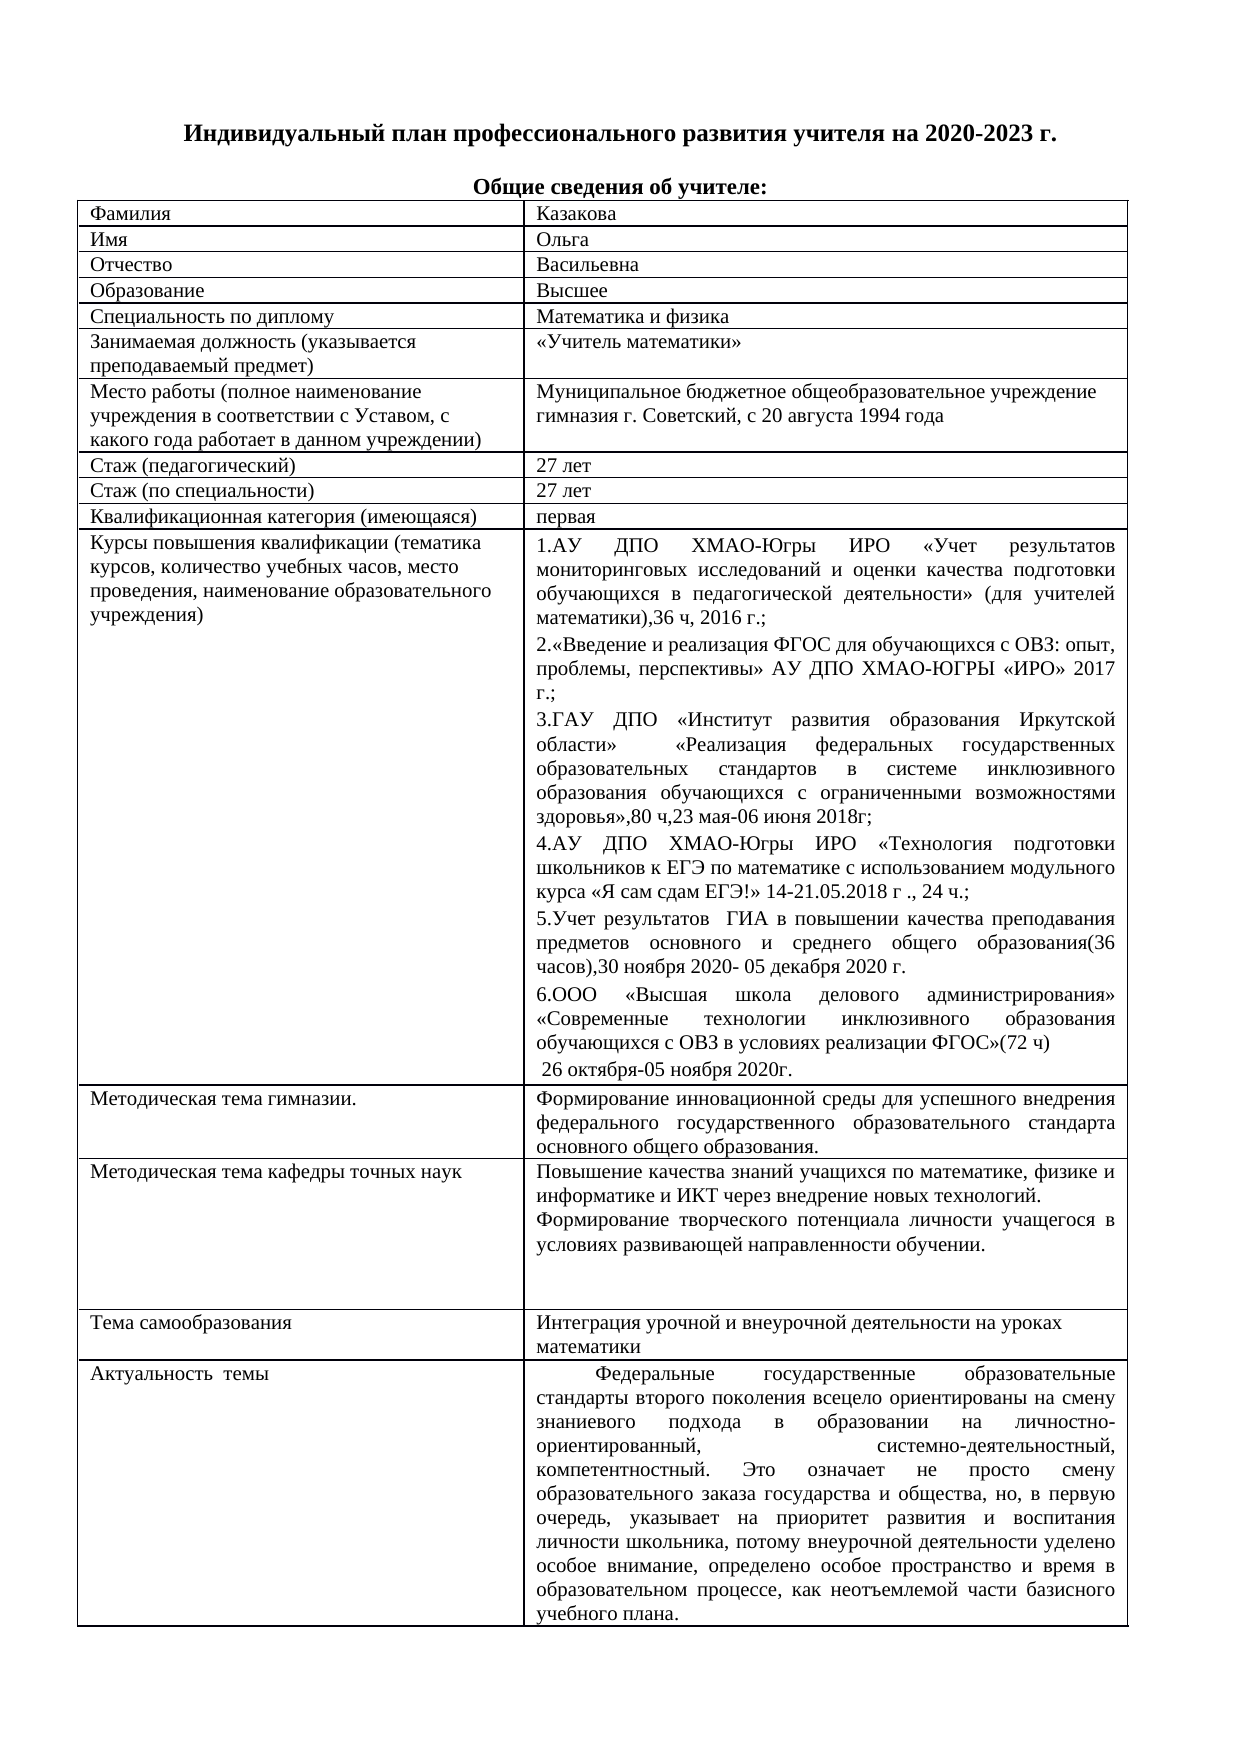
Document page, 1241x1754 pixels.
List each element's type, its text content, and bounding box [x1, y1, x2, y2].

table_cell 27 лет [525, 453, 1127, 477]
table_cell 27 лет [525, 478, 1127, 502]
table_cell Интеграция урочной и внеурочной деятельности на уроках математики [525, 1310, 1127, 1359]
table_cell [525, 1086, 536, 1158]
table_header Казакова [525, 201, 1127, 225]
table_cell Занимаемая должность (указывается преподаваемый предмет) [78, 329, 523, 377]
table_header Фамилия [78, 201, 523, 225]
table_cell первая [525, 504, 1127, 528]
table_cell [525, 1361, 1127, 1625]
table_cell Место работы (полное наименование учреждения в соответствии с Уставом, с какого года работает в данном учреждении) [78, 379, 523, 451]
table_cell Тема самообразования [78, 1310, 523, 1359]
table_cell Имя [78, 226, 523, 251]
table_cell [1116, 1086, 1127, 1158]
table_cell Васильевна [525, 252, 1127, 276]
table_cell Муниципальное бюджетное общеобразовательное учреждение гимназия г. Советский, с 20 августа 1994 года [525, 379, 1127, 451]
table_cell «Учитель математики» [525, 329, 1127, 377]
table_cell Образование [78, 278, 523, 302]
table_cell Методическая тема кафедры точных наук [78, 1159, 523, 1309]
table_cell Актуальность темы [78, 1360, 523, 1625]
table_cell Отчество [78, 252, 523, 276]
table_cell Математика и физика [525, 304, 1127, 328]
table_cell Методическая тема гимназии. [78, 1085, 523, 1158]
table_cell Ольга [525, 227, 1127, 251]
table_cell Специальность по диплому [78, 303, 523, 328]
table_cell Курсы повышения квалификации (тематика курсов, количество учебных часов, место проведения, наименование образовательного учреждения) [78, 529, 523, 1084]
table_cell Высшее [525, 278, 1127, 302]
text Общие сведения об учителе: [89, 173, 1152, 199]
table_cell Повышение качества знаний учащихся по математике, физике и информатике и ИКТ через внедрение новых технологий. Формирование творческого потенциала личности учащегося в условиях развивающей направленности обучении. [525, 1159, 1127, 1309]
table_cell Стаж (педагогический) [78, 452, 523, 477]
text Индивидуальный план профессионального развития учителя на 2020-2023 г. [89, 118, 1152, 147]
table_cell Стаж (по специальности) [78, 478, 523, 502]
table_cell 1.АУ ДПО ХМАО-Югры ИРО «Учет результатов мониторинговых исследований и оценки качества подготовки обучающихся в педагогической деятельности» (для учителей математики),36 ч, 2016 г.; 2.«Введение и реализация ФГОС для обучающихся с ОВЗ: опыт, проблемы, перспективы» АУ ДПО ХМАО-ЮГРЫ «ИРО» 2017 г.; 3.ГАУ ДПО «Институт развития образования Иркутской области» «Реализация федеральных государственных образовательных стандартов в системе инклюзивного образования обучающихся с ограниченными возможностями здоровья»,80 ч,23 мая-06 июня 2018г; 4.АУ ДПО ХМАО-Югры ИРО «Технология подготовки школьников к ЕГЭ по математике с использованием модульного курса «Я сам сдам ЕГЭ!» 14-21.05.2018 г ., 24 ч.; 5.Учет результатов ГИА в повышении качества преподавания предметов основного и среднего общего образования(36 часов),30 ноября 2020- 05 декабря 2020 г. 6.ООО «Высшая школа делового администрирования» «Современные технологии инклюзивного образования обучающихся с ОВЗ в условиях реализации ФГОС»(72 ч) 26 октября-05 ноября 2020г. [525, 530, 1127, 1084]
table_cell Квалификационная категория (имеющаяся) [78, 504, 523, 528]
